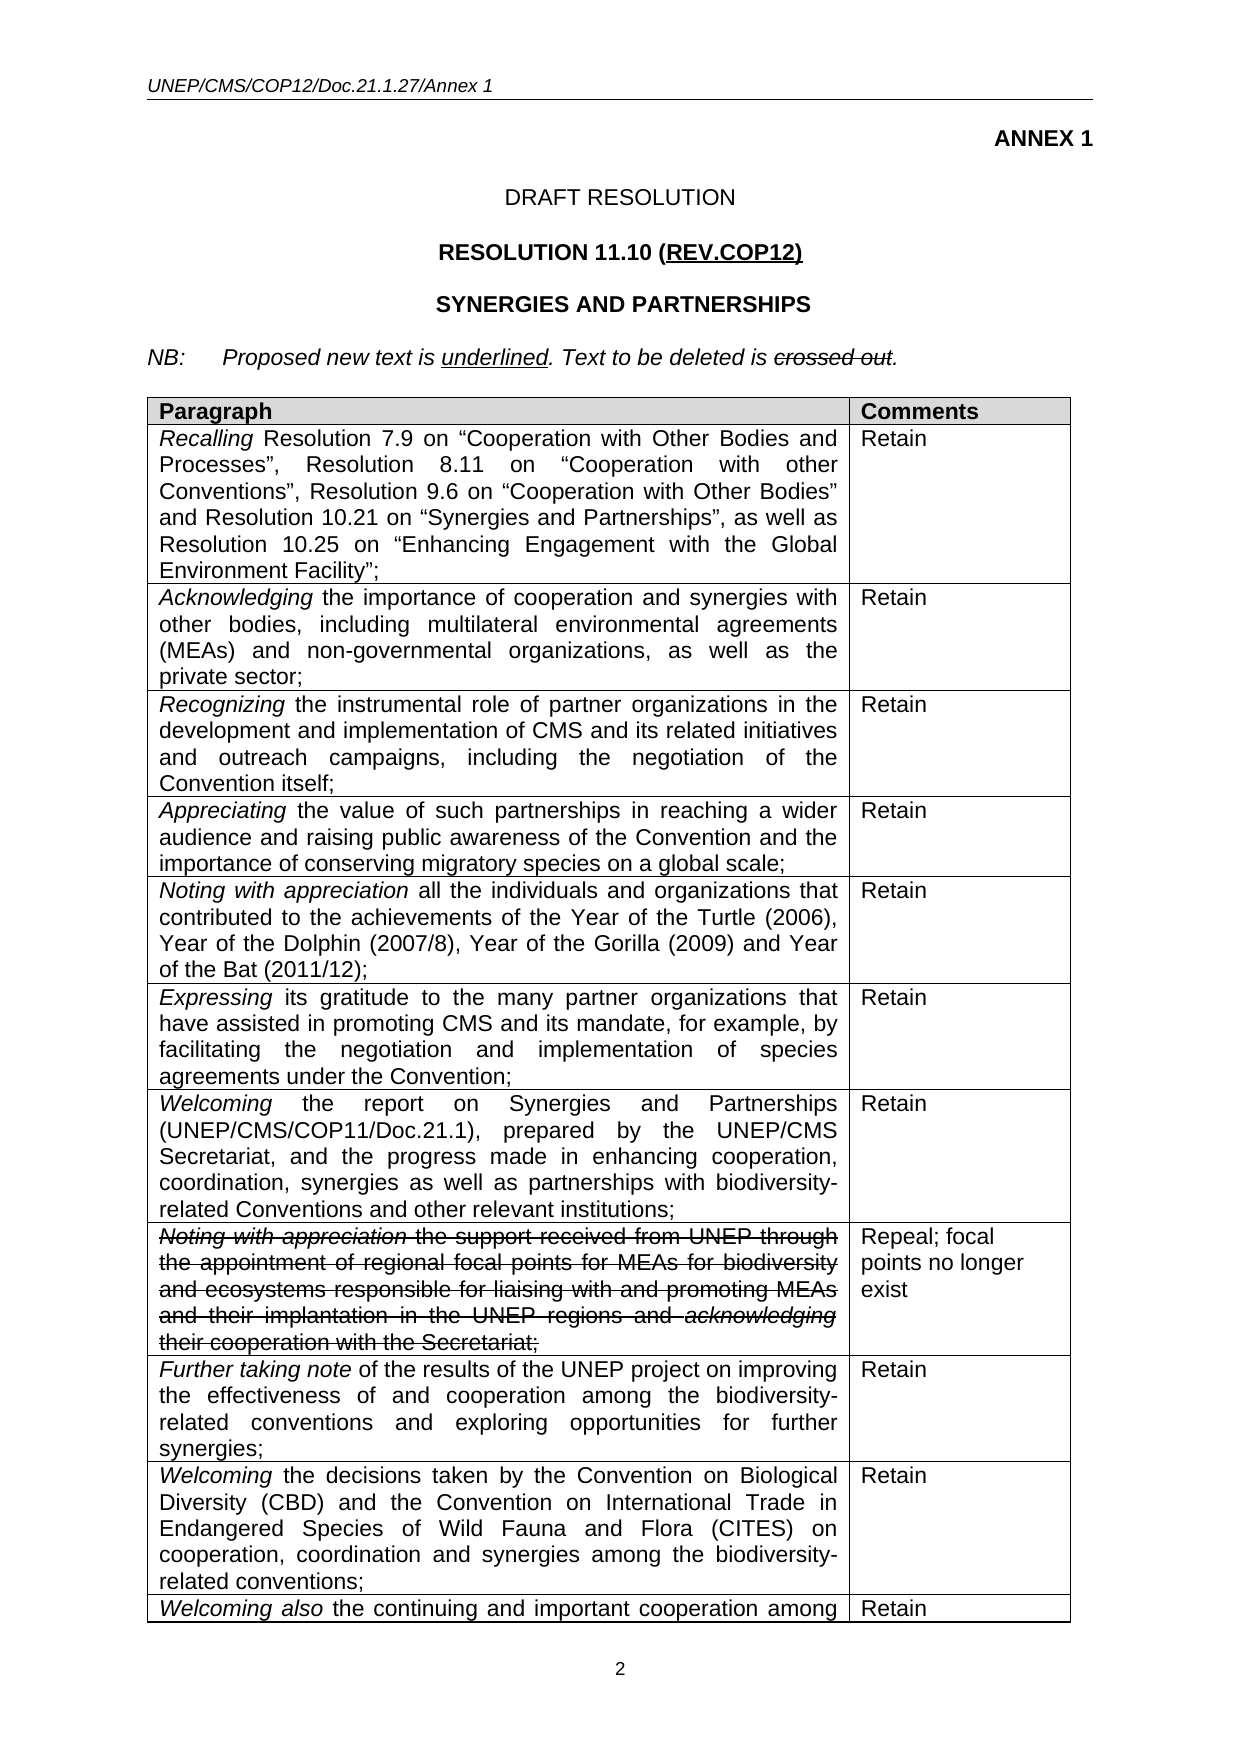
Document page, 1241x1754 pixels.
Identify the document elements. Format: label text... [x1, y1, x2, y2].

table_cell Retain [850, 797, 1070, 876]
table_cell Acknowledging the importance of cooperation and synergies with other bodies, including multilateral environmental agreements (MEAs) and non-governmental organizations, as well as the private sector; [148, 584, 849, 690]
table_cell Welcoming the decisions taken by the Convention on Biological Diversity (CBD) and the Convention on International Trade in Endangered Species of Wild Fauna and Flora (CITES) on cooperation, coordination and synergies among the biodiversity-related conventions; [148, 1462, 849, 1594]
table_cell Noting with appreciation all the individuals and organizations that contributed to the achievements of the Year of the Turtle (2006), Year of the Dolphin (2007/8), Year of the Gorilla (2009) and Year of the Bat (2011/12); [148, 877, 849, 983]
table_cell Retain [850, 1356, 1070, 1461]
text Resolution 11.10 (REV.COP12) [147, 238, 1093, 265]
text Annex 1 [147, 125, 1093, 152]
text Synergies and Partnerships [147, 291, 1093, 318]
text NB: Proposed new text is underlined. Text to be deleted is crossed out. [147, 344, 1093, 370]
table_cell Retain [850, 691, 1070, 796]
table_cell Retain [850, 1462, 1070, 1594]
table_cell Retain [850, 1090, 1070, 1222]
table_cell Recalling Resolution 7.9 on “Cooperation with Other Bodies and Processes”, Resolution 8.11 on “Cooperation with other Conventions”, Resolution 9.6 on “Cooperation with Other Bodies” and Resolution 10.21 on “Synergies and Partnerships”, as well as Resolution 10.25 on “Enhancing Engagement with the Global Environment Facility”; [148, 425, 849, 583]
table_header Comments [850, 398, 1070, 424]
table_cell Retain [850, 1595, 1070, 1621]
table_cell Retain [850, 984, 1070, 1089]
table_cell Appreciating the value of such partnerships in reaching a wider audience and raising public awareness of the Convention and the importance of conserving migratory species on a global scale; [148, 797, 849, 876]
table_cell Expressing its gratitude to the many partner organizations that have assisted in promoting CMS and its mandate, for example, by facilitating the negotiation and implementation of species agreements under the Convention; [148, 984, 849, 1089]
table_cell Further taking note of the results of the UNEP project on improving the effectiveness of and cooperation among the biodiversity-related conventions and exploring opportunities for further synergies; [148, 1356, 849, 1461]
table_cell Noting with appreciation the support received from UNEP through the appointment of regional focal points for MEAs for biodiversity and ecosystems responsible for liaising with and promoting MEAs and their implantation in the UNEP regions and acknowledging their cooperation with the Secretariat; [148, 1223, 849, 1355]
table_cell Retain [850, 584, 1070, 690]
table_cell Retain [850, 425, 1070, 583]
table_cell Recognizing the instrumental role of partner organizations in the development and implementation of CMS and its related initiatives and outreach campaigns, including the negotiation of the Convention itself; [148, 691, 849, 796]
text draft resolution [147, 184, 1093, 211]
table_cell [148, 1595, 849, 1621]
table_cell Welcoming the report on Synergies and Partnerships (UNEP/CMS/COP11/Doc.21.1), prepared by the UNEP/CMS Secretariat, and the progress made in enhancing cooperation, coordination, synergies as well as partnerships with biodiversity-related Conventions and other relevant institutions; [148, 1090, 849, 1222]
table_header Paragraph [148, 398, 849, 424]
table_cell Repeal; focal points no longer exist [850, 1223, 1070, 1355]
table_cell Retain [850, 877, 1070, 983]
